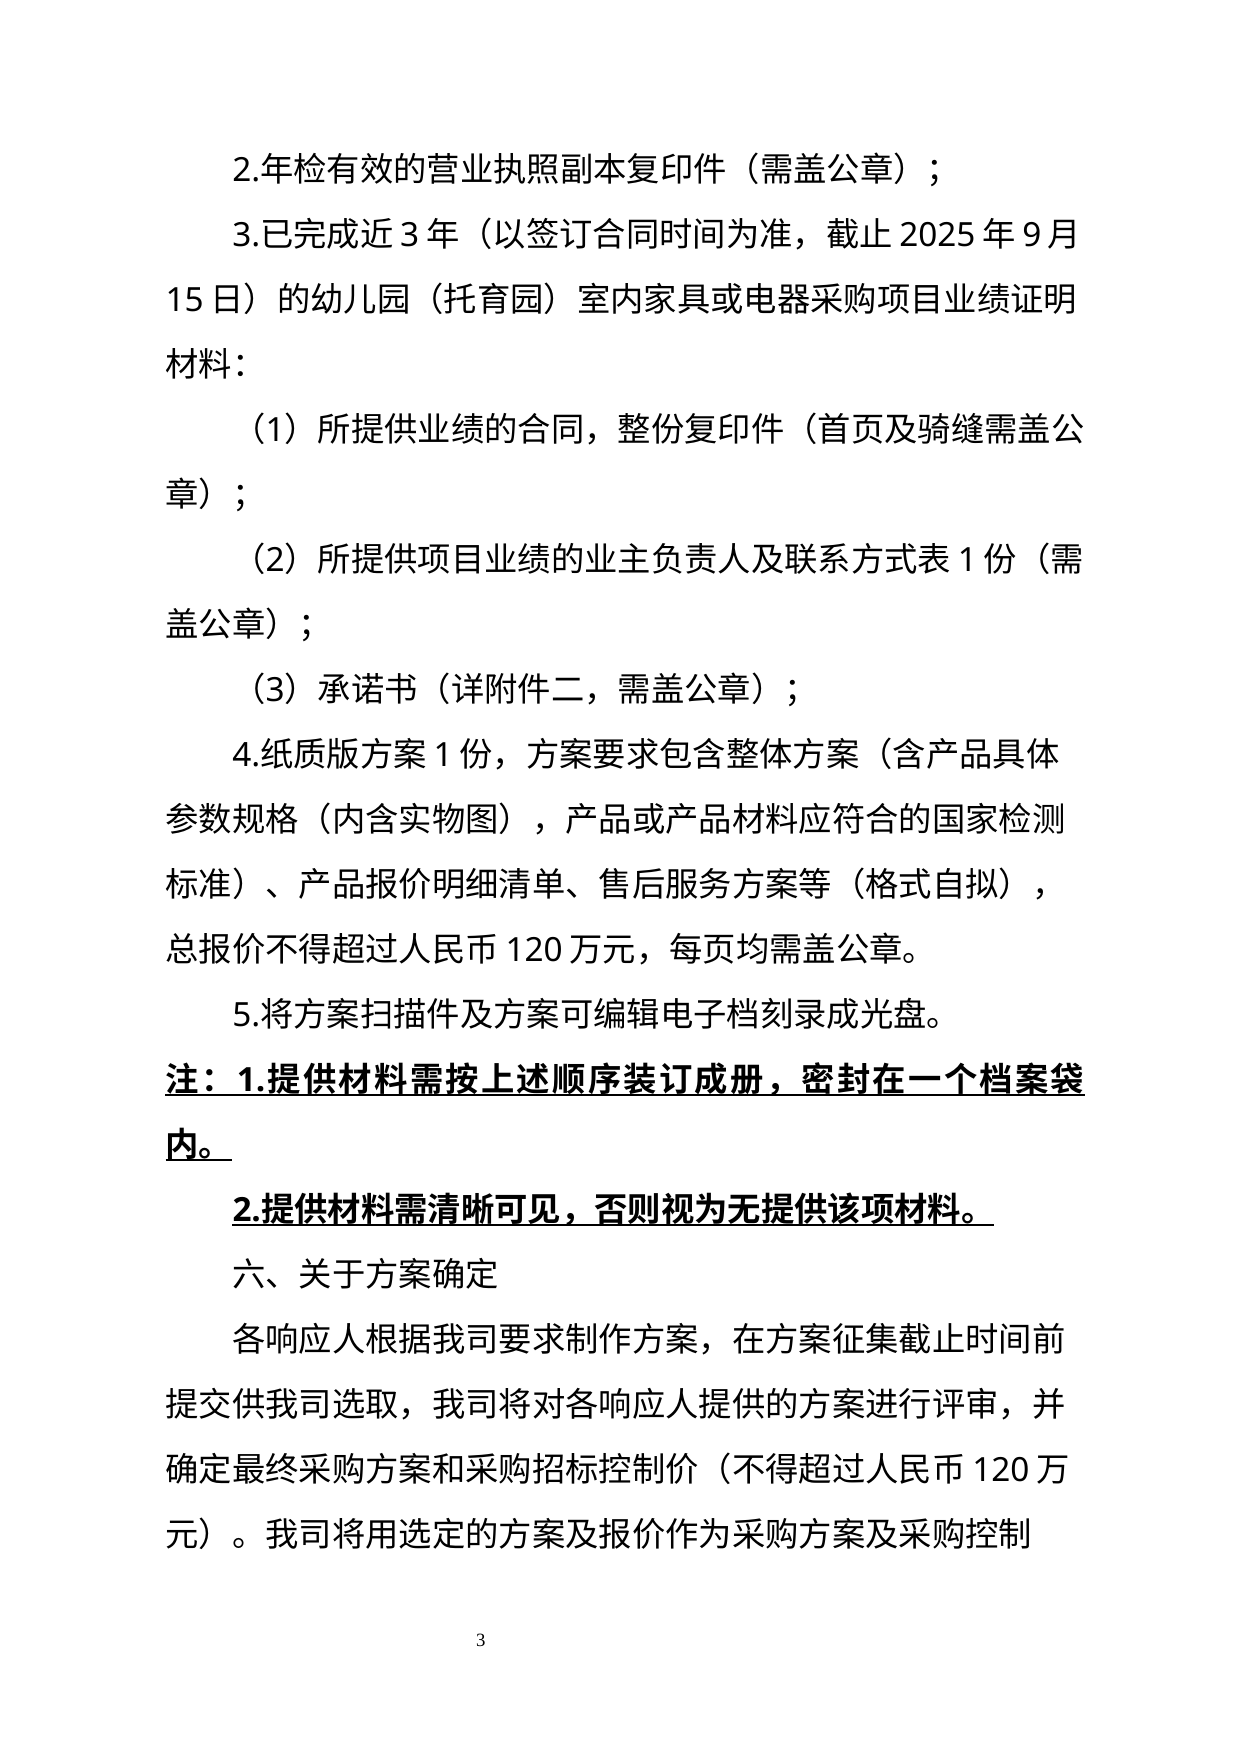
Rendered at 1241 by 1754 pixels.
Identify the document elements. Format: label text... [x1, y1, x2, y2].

text 3.已完成近3年（以签订合同时间为准，截止2025年9月15日）的幼儿园（托育园）室内家具或电器采购项目业绩证明材料： [165, 199, 1087, 394]
text （3）承诺书（详附件二，需盖公章）； [165, 654, 1087, 719]
text 5.将方案扫描件及方案可编辑电子档刻录成光盘。 [165, 979, 1087, 1044]
text 4.纸质版方案1份，方案要求包含整体方案（含产品具体参数规格（内含实物图），产品或产品材料应符合的国家检测标准）、产品报价明细清单、售后服务方案等（格式自拟），总报价不得超过人民币120万元，每页均需盖公章。 [165, 719, 1087, 979]
text 注：1.提供材料需按上述顺序装订成册，密封在一个档案袋内。 [165, 1044, 1087, 1174]
text 六、关于方案确定 [165, 1239, 1087, 1304]
text （2）所提供项目业绩的业主负责人及联系方式表1份（需盖公章）； [165, 524, 1087, 654]
text 2.年检有效的营业执照副本复印件（需盖公章）； [165, 134, 1087, 199]
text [165, 1304, 1087, 1564]
text （1）所提供业绩的合同，整份复印件（首页及骑缝需盖公章）； [165, 394, 1087, 524]
text 2.提供材料需清晰可见，否则视为无提供该项材料。 [165, 1174, 1087, 1239]
